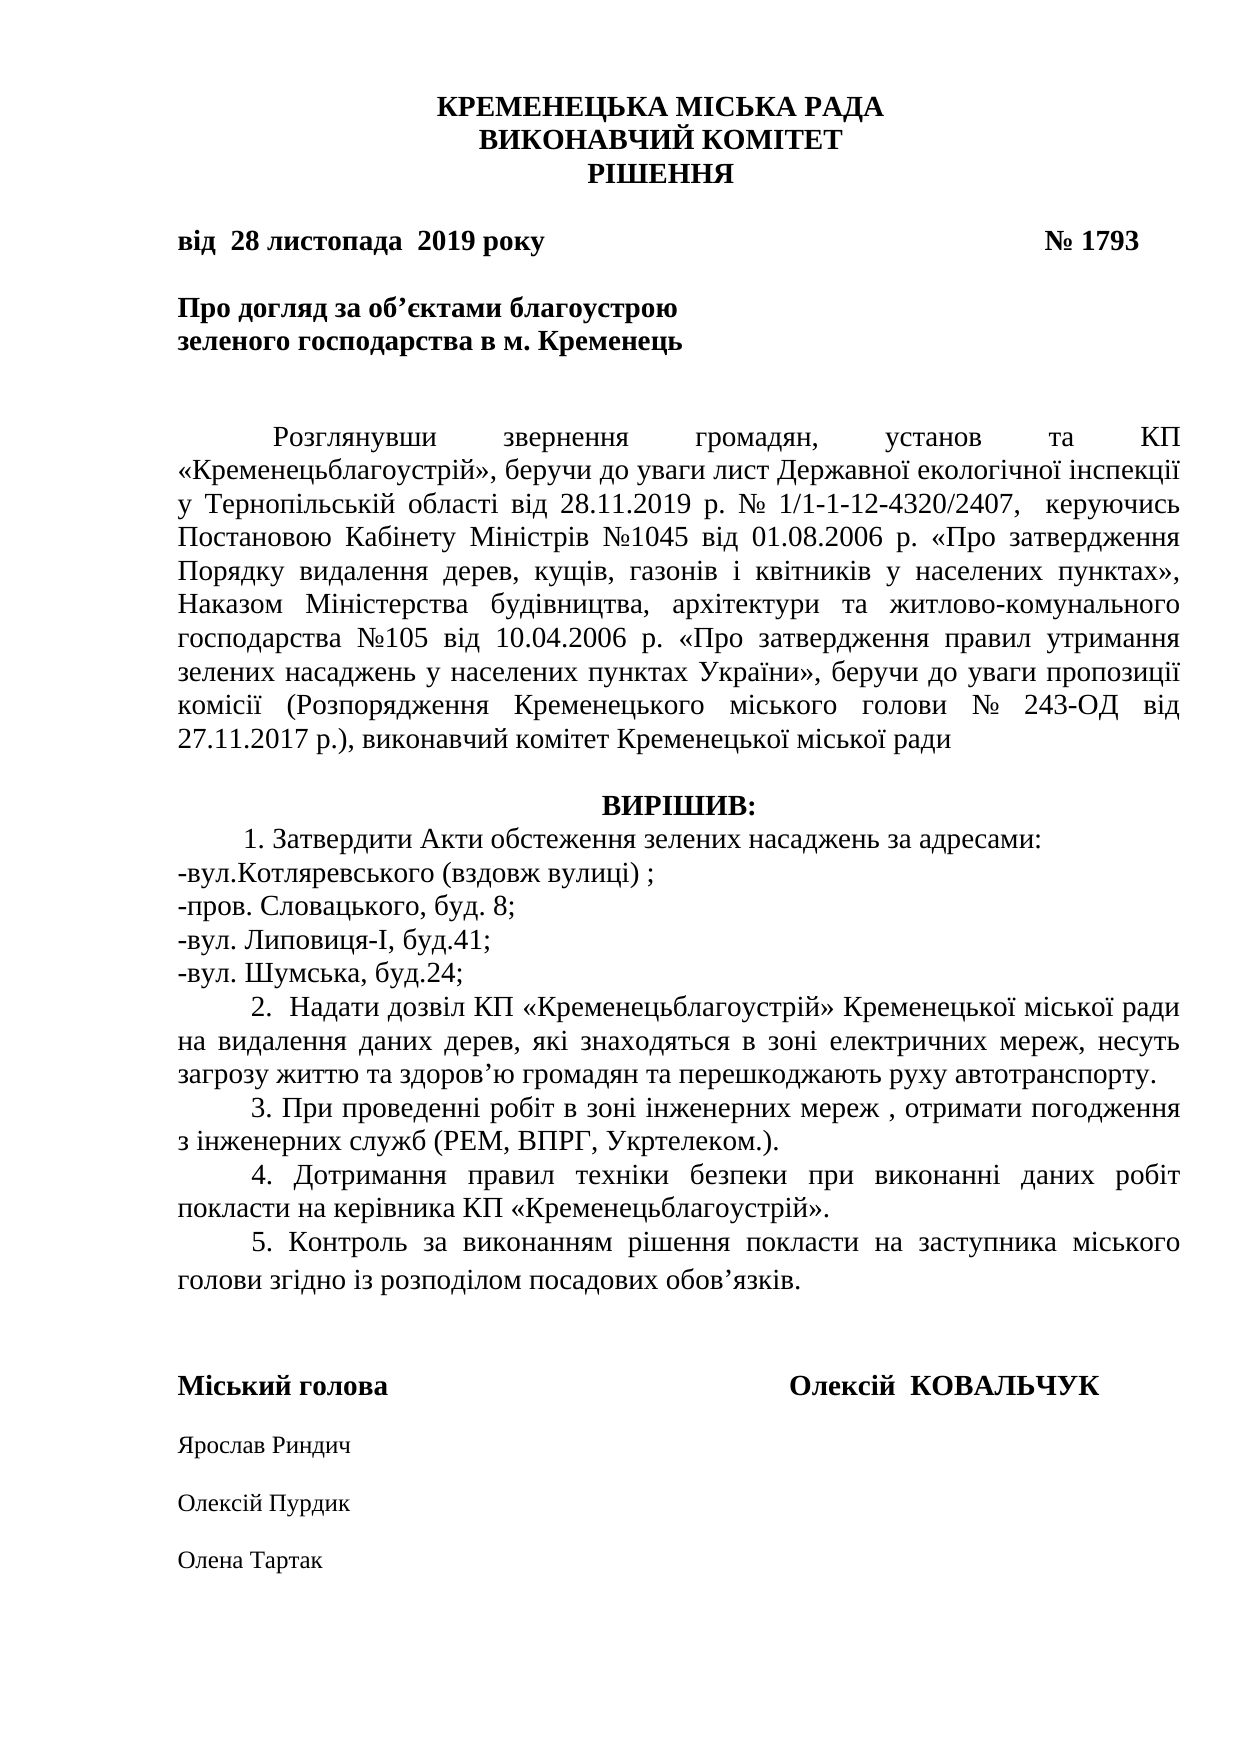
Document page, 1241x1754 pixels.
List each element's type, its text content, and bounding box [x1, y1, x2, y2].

text 3. При проведенні робіт в зоні інженерних мереж , отримати погодження з інженерних служб (РЕМ, ВПРГ, Укртелеком.). [177, 1090, 1181, 1157]
text Міський голова Олексій КОВАЛЬЧУК [177, 1368, 1181, 1402]
text -вул.Котляревського (вздовж вулиці) ; [177, 855, 1181, 888]
text Олена Тартак [177, 1545, 1181, 1574]
text від 28 листопада 2019 року № 1793 [177, 223, 1144, 256]
text Олексій Пурдик [177, 1488, 1181, 1517]
text ВИРІШИВ: [177, 788, 1181, 821]
text Про догляд за об’єктами благоустрою [177, 290, 1181, 323]
text 2. Надати дозвіл КП «Кременецьблагоустрій» Кременецької міської ради на видалення даних дерев, які знаходяться в зоні електричних мереж, несуть загрозу життю та здоров’ю громадян та перешкоджають руху автотранспорту. [177, 989, 1181, 1090]
text Розглянувши звернення громадян, установ та КП «Кременецьблагоустрій», беручи до уваги лист Державної екологічної інспекції у Тернопільській області від 28.11.2019 р. № 1/1-1-12-4320/2407, керуючись Постановою Кабінету Міністрів №1045 від 01.08.2006 р. «Про затвердження Порядку видалення дерев, кущів, газонів і квітників у населених пунктах», Наказом Міністерства будівництва, архітектури та житлово-комунального господарства №105 від 10.04.2006 р. «Про затвердження правил утримання зелених насаджень у населених пунктах України», беручи до уваги пропозиції комісії (Розпорядження Кременецького міського голови № 243-ОД від 27.11.2017 р.), виконавчий комітет Кременецької міської ради [177, 419, 1181, 754]
text КРЕМЕНЕЦЬКА МІСЬКА РАДА [177, 89, 1144, 122]
text РІШЕННЯ [177, 156, 1144, 189]
text 1. Затвердити Акти обстеження зелених насаджень за адресами: [177, 821, 1181, 855]
text зеленого господарства в м. Кременець [177, 323, 1181, 357]
text -вул. Шумська, буд.24; [177, 956, 1181, 989]
text ВИКОНАВЧИЙ КОМІТЕТ [177, 122, 1144, 156]
text 4. Дотримання правил техніки безпеки при виконанні даних робіт покласти на керівника КП «Кременецьблагоустрій». [177, 1157, 1181, 1224]
text -вул. Липовиця-І, буд.41; [177, 922, 1181, 956]
text Ярослав Риндич [177, 1430, 1181, 1459]
text 5. Контроль за виконанням рішення покласти на заступника міського голови згідно із розподілом посадових обов’язків. [177, 1224, 1181, 1296]
text -пров. Словацького, буд. 8; [177, 888, 1181, 922]
